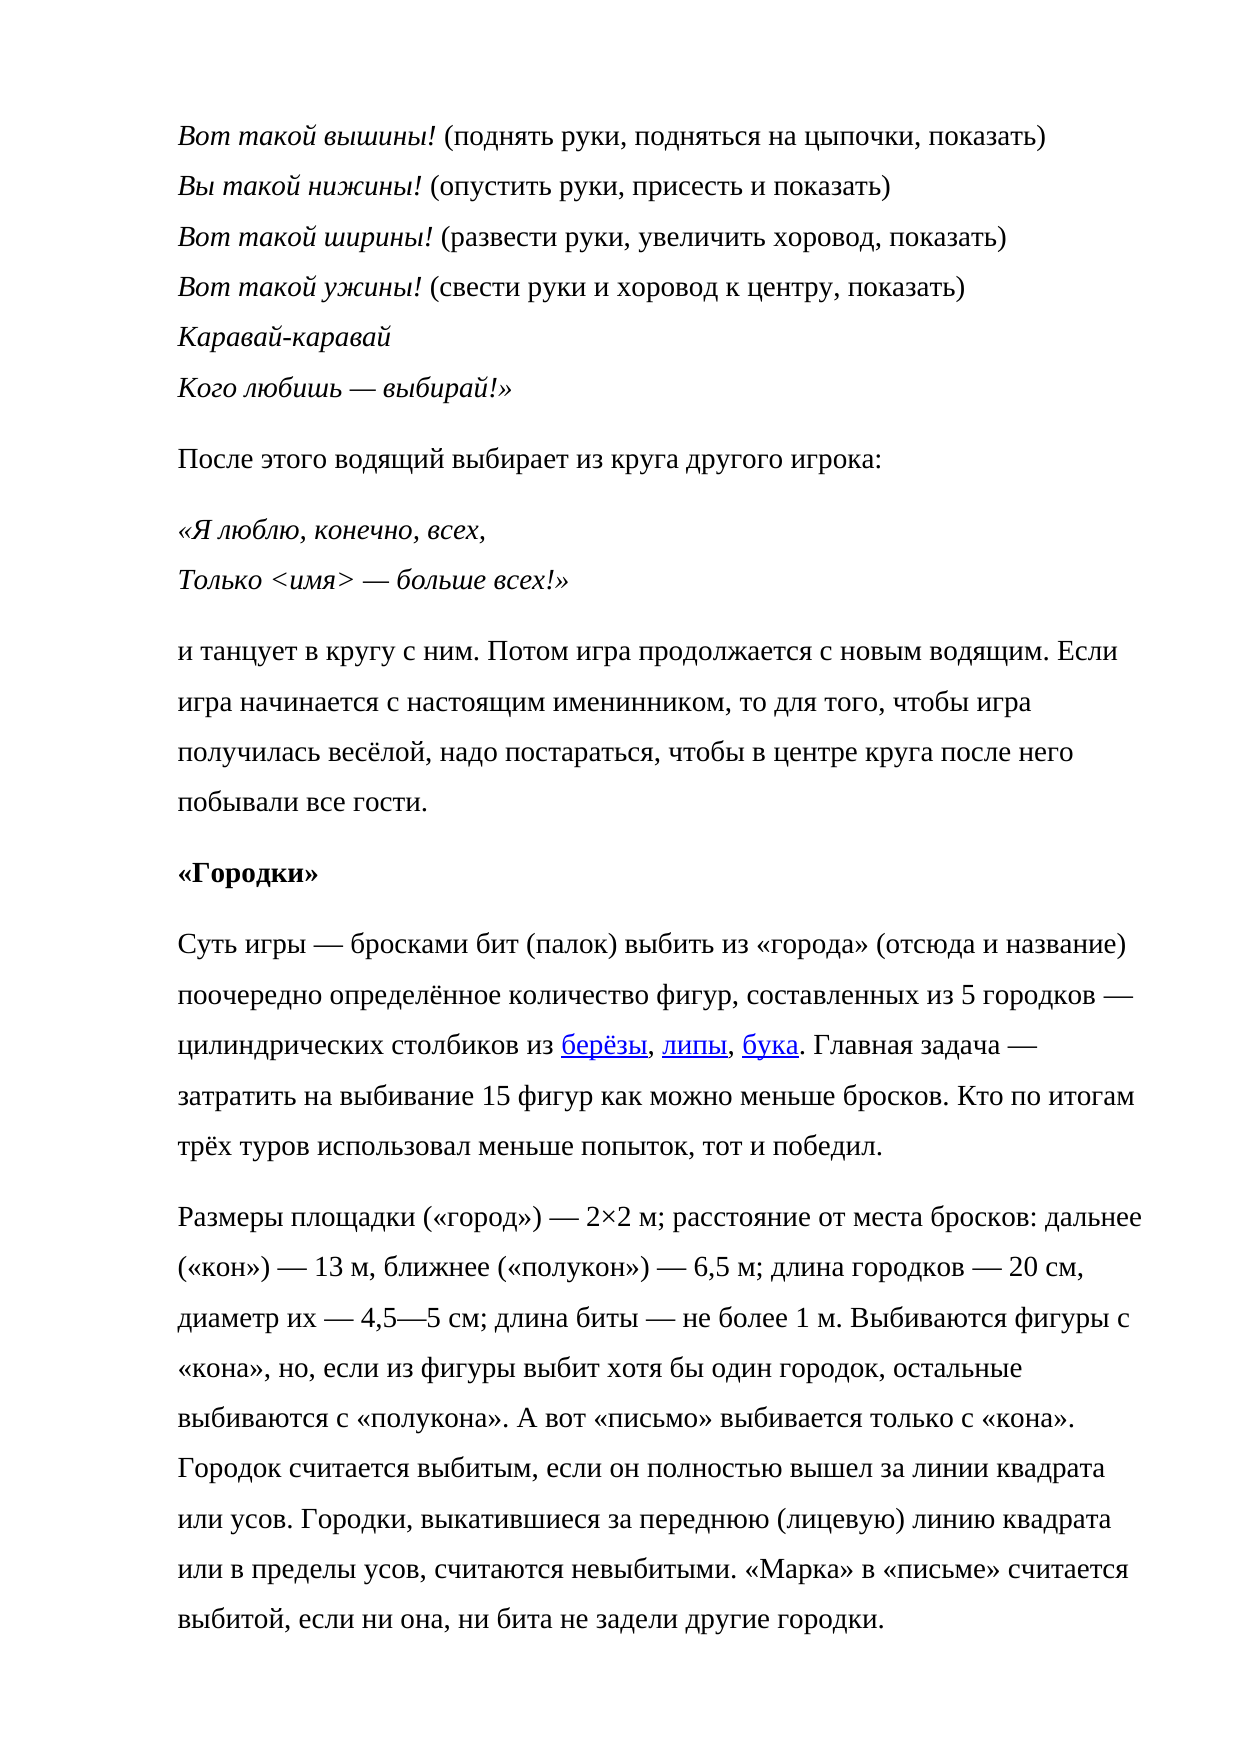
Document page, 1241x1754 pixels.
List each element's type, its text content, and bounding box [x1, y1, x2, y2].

text «Я люблю, конечно, всех, Только <имя> — больше всех!» [177, 512, 1152, 596]
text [177, 118, 1152, 403]
text Размеры площадки («город») — 2×2 м; расстояние от места бросков: дальнее («кон») — 13 м, ближнее («полукон») — 6,5 м; длина городков — 20 см, диаметр их — 4,5—5 см; длина биты — не более 1 м. Выбиваются фигуры с «кона», но, если из фигуры выбит хотя бы один городок, остальные выбиваются с «полукона». А вот «письмо» выбивается только с «кона». Городок считается выбитым, если он полностью вышел за линии квадрата или усов. Городки, выкатившиеся за переднюю (лицевую) линию квадрата или в пределы усов, считаются невыбитыми. «Марка» в «письме» считается выбитой, если ни она, ни бита не задели другие городки. [177, 1199, 1152, 1635]
text и танцует в кругу с ним. Потом игра продолжается с новым водящим. Если игра начинается с настоящим именинником, то для того, чтобы игра получилась весёлой, надо постараться, чтобы в центре круга после него побывали все гости. [177, 633, 1152, 818]
text После этого водящий выбирает из круга другого игрока: [177, 441, 1152, 474]
text «Городки» [177, 856, 1152, 889]
text Суть игры — бросками бит (палок) выбить из «города» (отсюда и название) поочередно определённое количество фигур, составленных из 5 городков — цилиндрических столбиков из берёзы, липы, бука. Главная задача — затратить на выбивание 15 фигур как можно меньше бросков. Кто по итогам трёх туров использовал меньше попыток, тот и победил. [177, 927, 1152, 1161]
